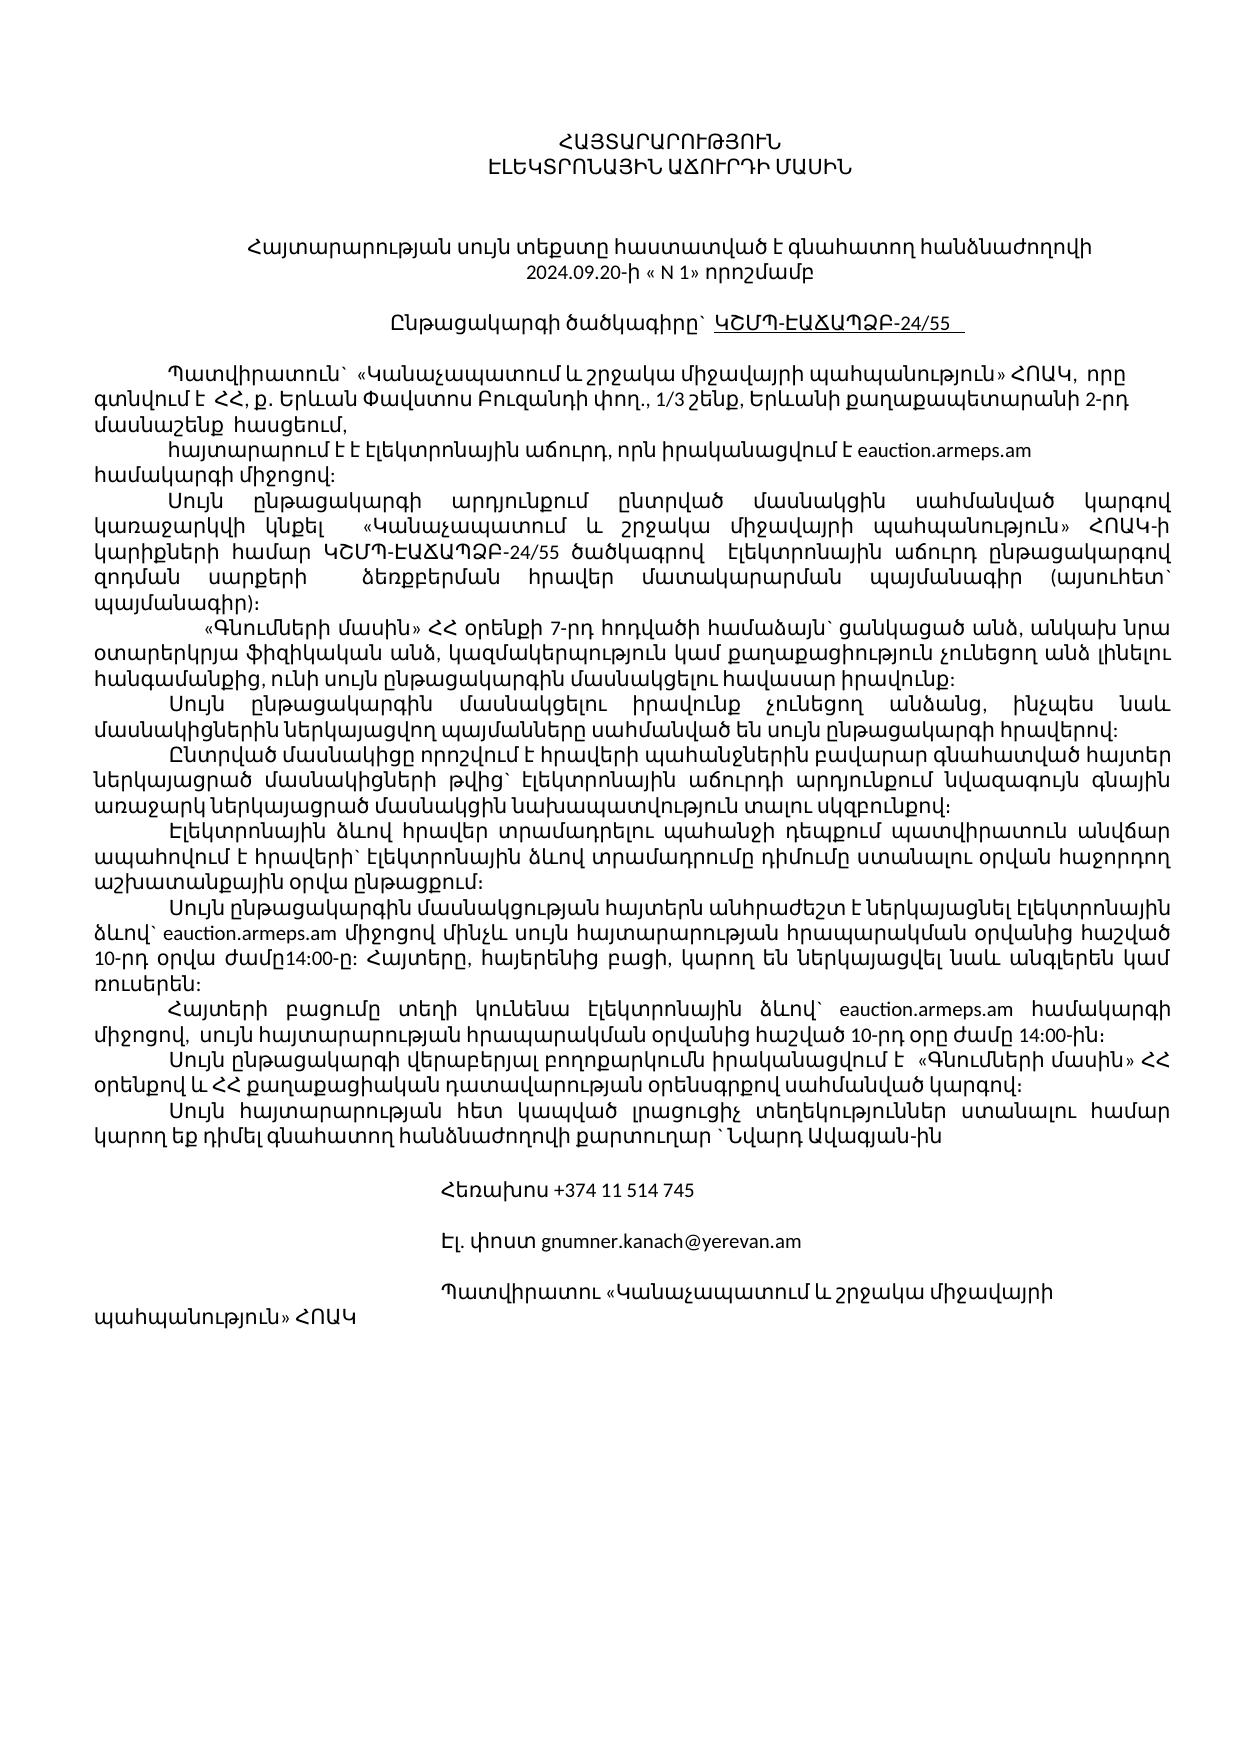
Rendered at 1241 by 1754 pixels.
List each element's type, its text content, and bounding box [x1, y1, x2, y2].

text Հայտարարության սույն տեքստը հաստատված է գնահատող հանձնաժողովի [94, 234, 1171, 259]
text Սույն ընթացակարգին մասնակցության հայտերն անհրաժեշտ է ներկայացնել էլեկտրոնային ձևով` eauction.armeps.am միջոցով մինչև սույն հայտարարության հրապարակման օրվանից հաշված 10-րդ օրվա ժամը14:00-ը: Հայտերը, հայերենից բացի, կարող են ներկայացվել նաև անգլերեն կամ ռուսերեն: [94, 895, 1171, 996]
text 2024.09.20 -ի « N 1» որոշմամբ [94, 259, 1171, 285]
text Սույն ընթացակարգի վերաբերյալ բողոքարկումն իրականացվում է «Գնումների մասին» ՀՀ օրենքով և ՀՀ քաղաքացիական դատավարության օրենսգրքով սահմանված կարգով։ [94, 1047, 1171, 1098]
text Պատվիրատու «Կանաչապատում և շրջակա միջավայրի պահպանություն» ՀՈԱԿ [94, 1279, 1171, 1330]
text հայտարարում է է էլեկտրոնային աճուրդ, որն իրականացվում է eauction.armeps.am համակարգի միջոցով: [94, 437, 1171, 488]
text Սույն ընթացակարգի արդյունքում ընտրված մասնակցին սահմանված կարգով կառաջարկվի կնքել «Կանաչապատում և շրջակա միջավայրի պահպանություն» ՀՈԱԿ-ի կարիքների համար ԿՇՄՊ-ԷԱՃԱՊՁԲ-24/55 ծածկագրով էլեկտրոնային աճուրդ ընթացակարգով զոդման սարքերի ձեռքբերման հրավեր մատակարարման պայմանագիր (այսուհետ` պայմանագիր)։ [94, 488, 1171, 615]
text Սույն ընթացակարգին մասնակցելու իրավունք չունեցող անձանց, ինչպես նաև մասնակիցներին ներկայացվող պայմանները սահմանված են սույն ընթացակարգի հրավերով: [94, 691, 1171, 742]
text Էլեկտրոնային ձևով հրավեր տրամադրելու պահանջի դեպքում պատվիրատուն անվճար ապահովում է հրավերի` էլեկտրոնային ձևով տրամադրումը դիմումը ստանալու օրվան հաջորդող աշխատանքային օրվա ընթացքում։ [94, 818, 1171, 895]
text Հայտերի բացումը տեղի կունենա էլեկտրոնային ձևով` eauction.armeps.am համակարգի միջոցով, սույն հայտարարության հրապարակման օրվանից հաշված 10-րդ օրը ժամը 14:00-ին։ [94, 996, 1171, 1047]
text Ընտրված մասնակիցը որոշվում է հրավերի պահանջներին բավարար գնահատված հայտեր ներկայացրած մասնակիցների թվից` էլեկտրոնային աճուրդի արդյունքում նվազագույն գնային առաջարկ ներկայացրած մասնակցին նախապատվություն տալու սկզբունքով։ [94, 742, 1171, 818]
text Ընթացակարգի ծածկագիրը` ԿՇՄՊ-ԷԱՃԱՊՁԲ-24/55 [94, 310, 1171, 336]
text «Գնումների մասին» ՀՀ օրենքի 7-րդ հոդվածի համաձայն` ցանկացած անձ, անկախ նրա օտարերկրյա ֆիզիկական անձ, կազմակերպություն կամ քաղաքացիություն չունեցող անձ լինելու հանգամանքից, ունի սույն ընթացակարգին մասնակցելու հավասար իրավունք: [94, 615, 1171, 691]
text Պատվիրատուն` «Կանաչապատում և շրջակա միջավայրի պահպանություն» ՀՈԱԿ, որը գտնվում է ՀՀ, ք․ Երևան Փավստոս Բուզանդի փող., 1/3 շենք, Երևանի քաղաքապետարանի 2-րդ մասնաշենք հասցեում, [94, 361, 1171, 437]
text Էլ. փոստ gnumner.kanach@yerevan.am [94, 1228, 1171, 1253]
text Հեռախոս +374 11 514 745 [94, 1177, 1171, 1203]
text ՀԱՅՏԱՐԱՐՈՒԹՅՈՒՆ [94, 129, 1171, 154]
text Սույն հայտարարության հետ կապված լրացուցիչ տեղեկություններ ստանալու համար կարող եք դիմել գնահատող հանձնաժողովի քարտուղար ` Նվարդ Ավագյան-ին [94, 1098, 1171, 1149]
text ԷԼԵԿՏՐՈՆԱՅԻՆ ԱՃՈՒՐԴԻ ՄԱՍԻՆ [94, 154, 1171, 180]
